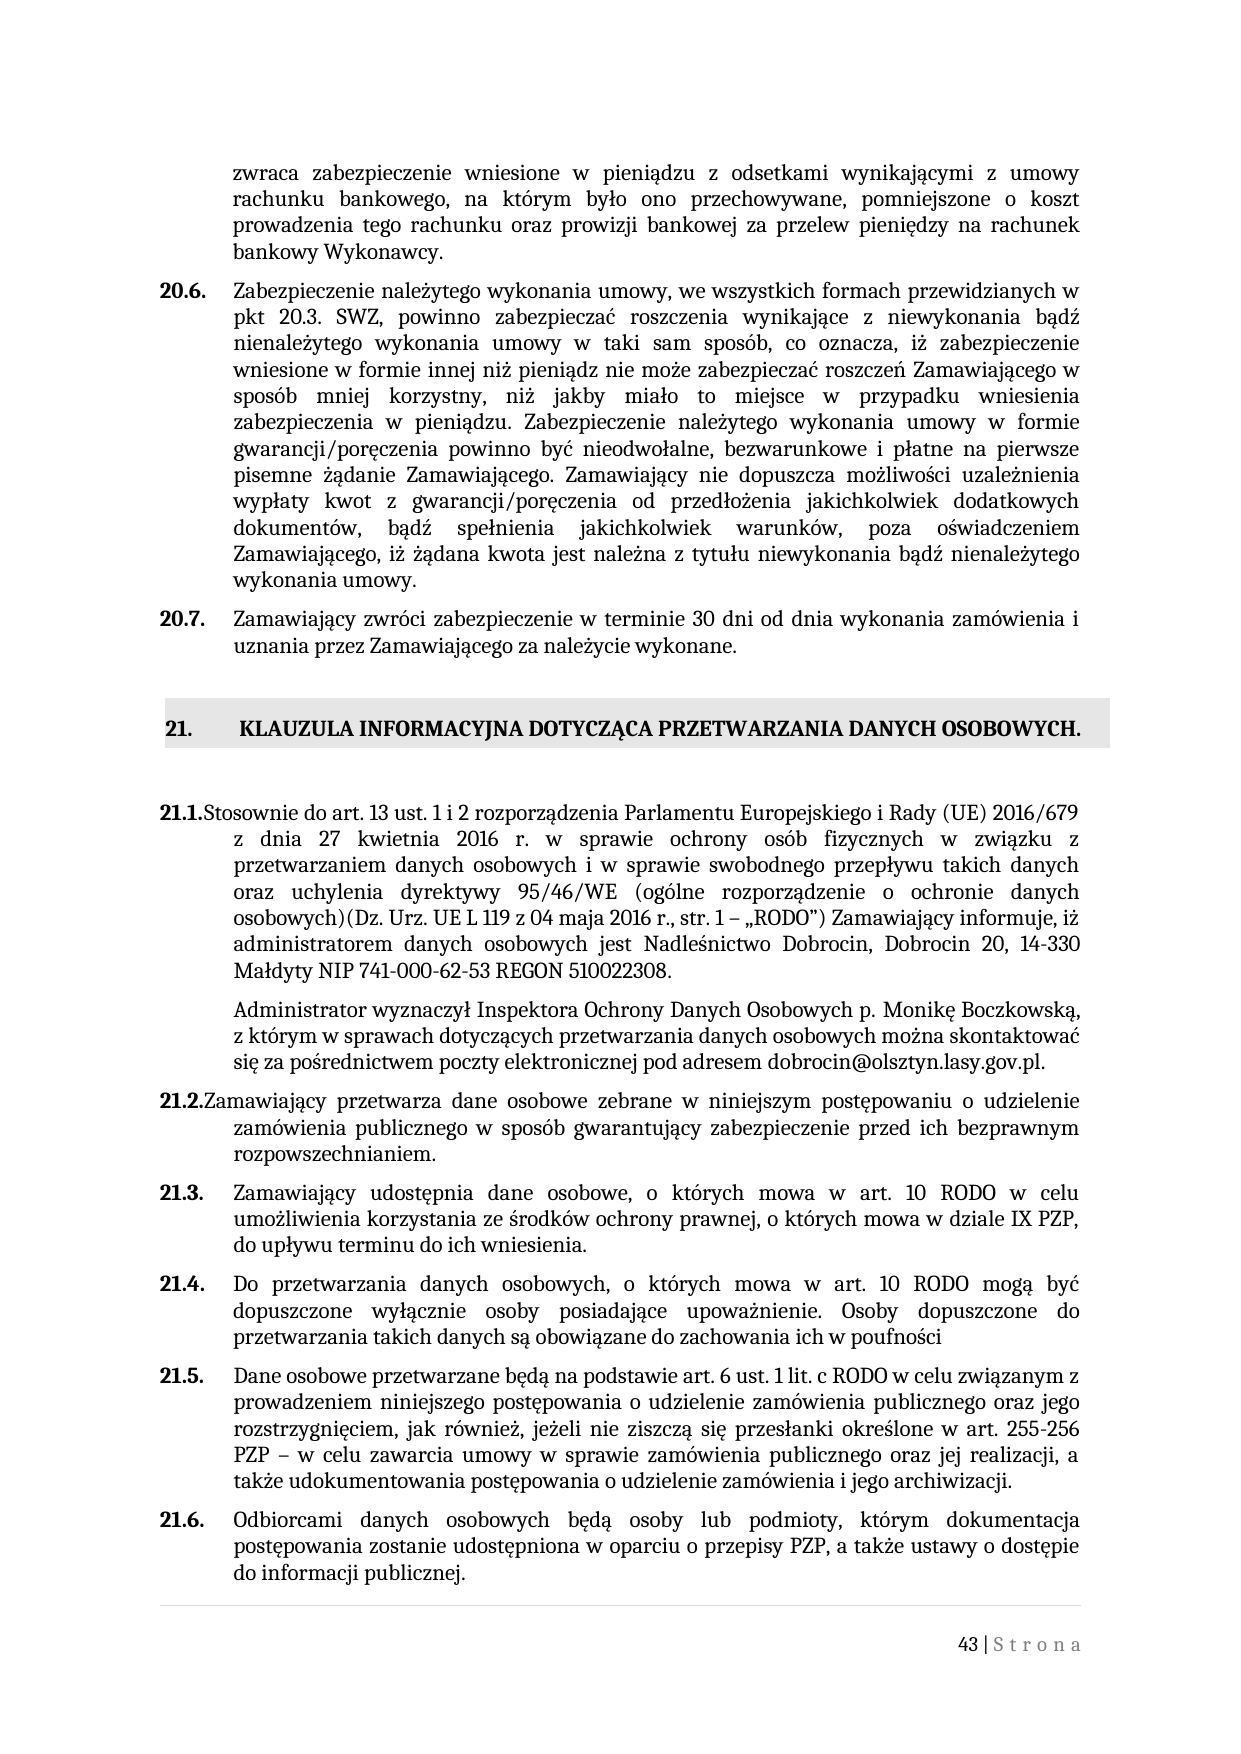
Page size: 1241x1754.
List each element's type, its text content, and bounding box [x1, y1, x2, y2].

text 20.6. Zabezpieczenie należytego wykonania umowy, we wszystkich formach przewidzianych w pkt 20.3. SWZ, powinno zabezpieczać roszczenia wynikające z niewykonania bądź nienależytego wykonania umowy w taki sam sposób, co oznacza, iż zabezpieczenie wniesione w formie innej niż pieniądz nie może zabezpieczać roszczeń Zamawiającego w sposób mniej korzystny, niż jakby miało to miejsce w przypadku wniesienia zabezpieczenia w pieniądzu. Zabezpieczenie należytego wykonania umowy w formie gwarancji/poręczenia powinno być nieodwołalne, bezwarunkowe i płatne na pierwsze pisemne żądanie Zamawiającego. Zamawiający nie dopuszcza możliwości uzależnienia wypłaty kwot z gwarancji/poręczenia od przedłożenia jakichkolwiek dodatkowych dokumentów, bądź spełnienia jakichkolwiek warunków, poza oświadczeniem Zamawiającego, iż żądana kwota jest należna z tytułu niewykonania bądź nienależytego wykonania umowy. [159, 277, 1081, 594]
text 21.2. Zamawiający przetwarza dane osobowe zebrane w niniejszym postępowaniu o udzielenie zamówienia publicznego w sposób gwarantujący zabezpieczenie przed ich bezprawnym rozpowszechnianiem. [159, 1088, 1081, 1167]
text Administrator wyznaczył Inspektora Ochrony Danych Osobowych p. Monikę Boczkowską, z którym w sprawach dotyczących przetwarzania danych osobowych można skontaktować się za pośrednictwem poczty elektronicznej pod adresem dobrocin@olsztyn.lasy.gov.pl. [233, 996, 1081, 1075]
text 21.5. Dane osobowe przetwarzane będą na podstawie art. 6 ust. 1 lit. c RODO w celu związanym z prowadzeniem niniejszego postępowania o udzielenie zamówienia publicznego oraz jego rozstrzygnięciem, jak również, jeżeli nie ziszczą się przesłanki określone w art. 255-256 PZP – w celu zawarcia umowy w sprawie zamówienia publicznego oraz jej realizacji, a także udokumentowania postępowania o udzielenie zamówienia i jego archiwizacji. [159, 1363, 1081, 1494]
text 21.3. Zamawiający udostępnia dane osobowe, o których mowa w art. 10 RODO w celu umożliwienia korzystania ze środków ochrony prawnej, o których mowa w dziale IX PZP, do upływu terminu do ich wniesienia. [159, 1179, 1081, 1258]
text 21.4. Do przetwarzania danych osobowych, o których mowa w art. 10 RODO mogą być dopuszczone wyłącznie osoby posiadające upoważnienie. Osoby dopuszczone do przetwarzania takich danych są obowiązane do zachowania ich w poufności [159, 1271, 1081, 1350]
text 21.6. Odbiorcami danych osobowych będą osoby lub podmioty, którym dokumentacja postępowania zostanie udostępniona w oparciu o przepisy PZP, a także ustawy o dostępie do informacji publicznej. [159, 1507, 1081, 1586]
table_header 21. KLAUZULA INFORMACYJNA DOTYCZĄCA PRZETWARZANIA DANYCH OSOBOWYCH. [165, 698, 1110, 748]
text 20.7. Zamawiający zwróci zabezpieczenie w terminie 30 dni od dnia wykonania zamówienia i uznania przez Zamawiającego za należycie wykonane. [159, 606, 1081, 659]
text 21.1. Stosownie do art. 13 ust. 1 i 2 rozporządzenia Parlamentu Europejskiego i Rady (UE) 2016/679 z dnia 27 kwietnia 2016 r. w sprawie ochrony osób fizycznych w związku z przetwarzaniem danych osobowych i w sprawie swobodnego przepływu takich danych oraz uchylenia dyrektywy 95/46/WE (ogólne rozporządzenie o ochronie danych osobowych)(Dz. Urz. UE L 119 z 04 maja 2016 r., str. 1 – „RODO”) Zamawiający informuje, iż administratorem danych osobowych jest Nadleśnictwo Dobrocin, Dobrocin 20, 14-330 Małdyty NIP 741-000-62-53 REGON 510022308. [159, 799, 1081, 984]
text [159, 159, 1081, 265]
